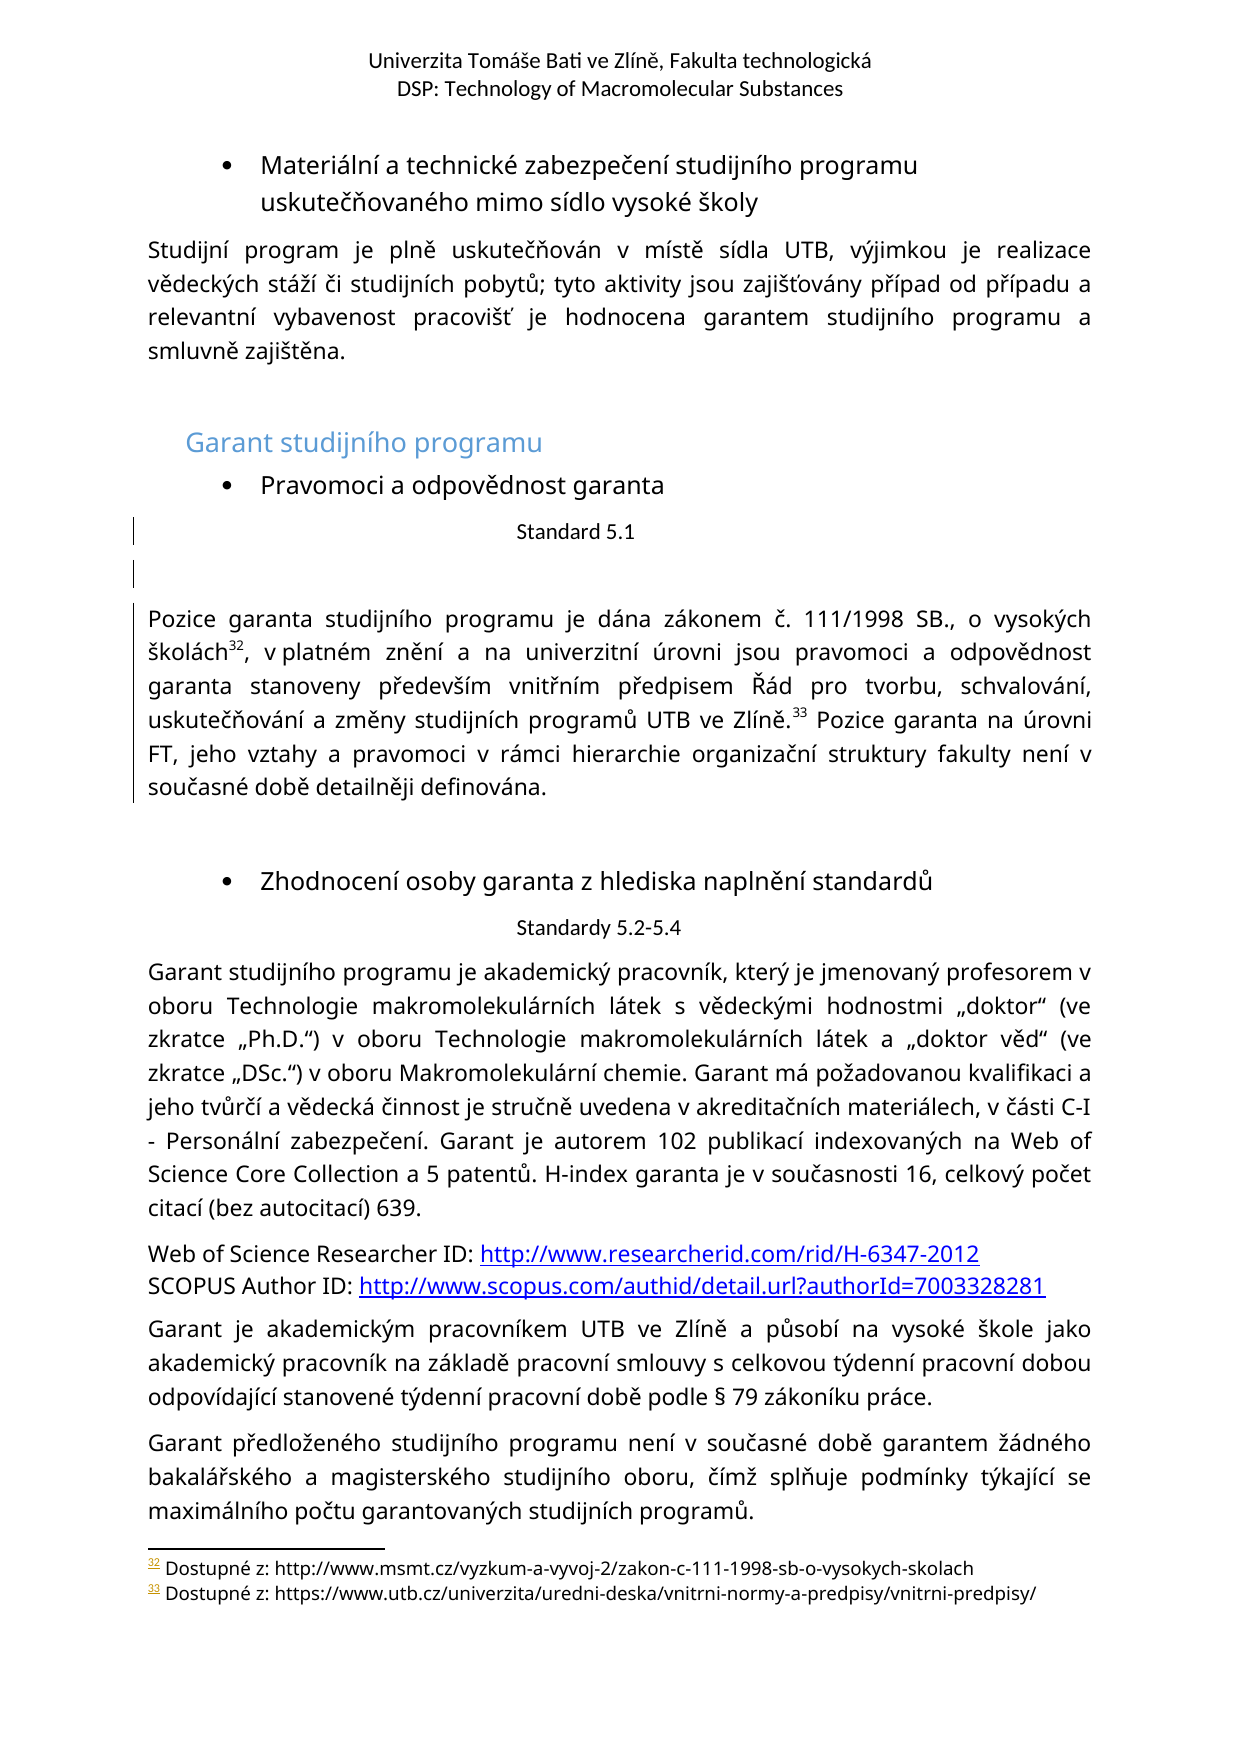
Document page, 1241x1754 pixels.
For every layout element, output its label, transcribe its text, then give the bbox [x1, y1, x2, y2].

text Standard 5.1 [148, 517, 1092, 545]
subtitle Garant studijního programu [185, 424, 1092, 461]
text Web of Science Researcher ID: http://www.researcherid.com/rid/H-6347-2012 [148, 1238, 1081, 1269]
text Studijní program je plně uskutečňován v místě sídla UTB, výjimkou je realizace vědeckých stáží či studijních pobytů; tyto aktivity jsou zajišťovány případ od případu a relevantní vybavenost pracovišť je hodnocena garantem studijního programu a smluvně zajištěna. [148, 234, 1092, 366]
text Garant studijního programu je akademický pracovník, který je jmenovaný profesorem v oboru Technologie makromolekulárních látek s vědeckými hodnostmi „doktor“ (ve zkratce „Ph.D.“) v oboru Technologie makromolekulárních látek a „doktor věd“ (ve zkratce „DSc.“) v oboru Makromolekulární chemie. Garant má požadovanou kvalifikaci a jeho tvůrčí a vědecká činnost je stručně uvedena v akreditačních materiálech, v části C-I - Personální zabezpečení. Garant je autorem 102 publikací indexovaných na Web of Science Core Collection a 5 patentů. H-index garanta je v současnosti 16, celkový počet citací (bez autocitací) 639. [148, 956, 1092, 1223]
subtitle Pravomoci a odpovědnost garanta [223, 468, 1092, 502]
subtitle Zhodnocení osoby garanta z hlediska naplnění standardů [223, 864, 1092, 898]
subtitle Materiální a technické zabezpečení studijního programu uskutečňovaného mimo sídlo vysoké školy [223, 148, 1092, 218]
text SCOPUS Author ID: http://www.scopus.com/authid/detail.url?authorId=7003328281 [148, 1269, 1081, 1301]
text Garant je akademickým pracovníkem UTB ve Zlíně a působí na vysoké škole jako akademický pracovník na základě pracovní smlouvy s celkovou týdenní pracovní dobou odpovídající stanovené týdenní pracovní době podle § 79 zákoníku práce. [148, 1313, 1092, 1412]
text Standardy 5.2-5.4 [148, 913, 1092, 941]
text Garant předloženého studijního programu není v současné době garantem žádného bakalářského a magisterského studijního oboru, čímž splňuje podmínky týkající se maximálního počtu garantovaných studijních programů. [148, 1427, 1092, 1526]
text Pozice garanta studijního programu je dána zákonem č. 111/1998 SB., o vysokých školách, v platném znění a na univerzitní úrovni jsou pravomoci a odpovědnost garanta stanoveny především vnitřním předpisem Řád pro tvorbu, schvalování, uskutečňování a změny studijních programů UTB ve Zlíně. Pozice garanta na úrovni FT, jeho vztahy a pravomoci v rámci hierarchie organizační struktury fakulty není v současné době detailněji definována. [148, 603, 1092, 803]
